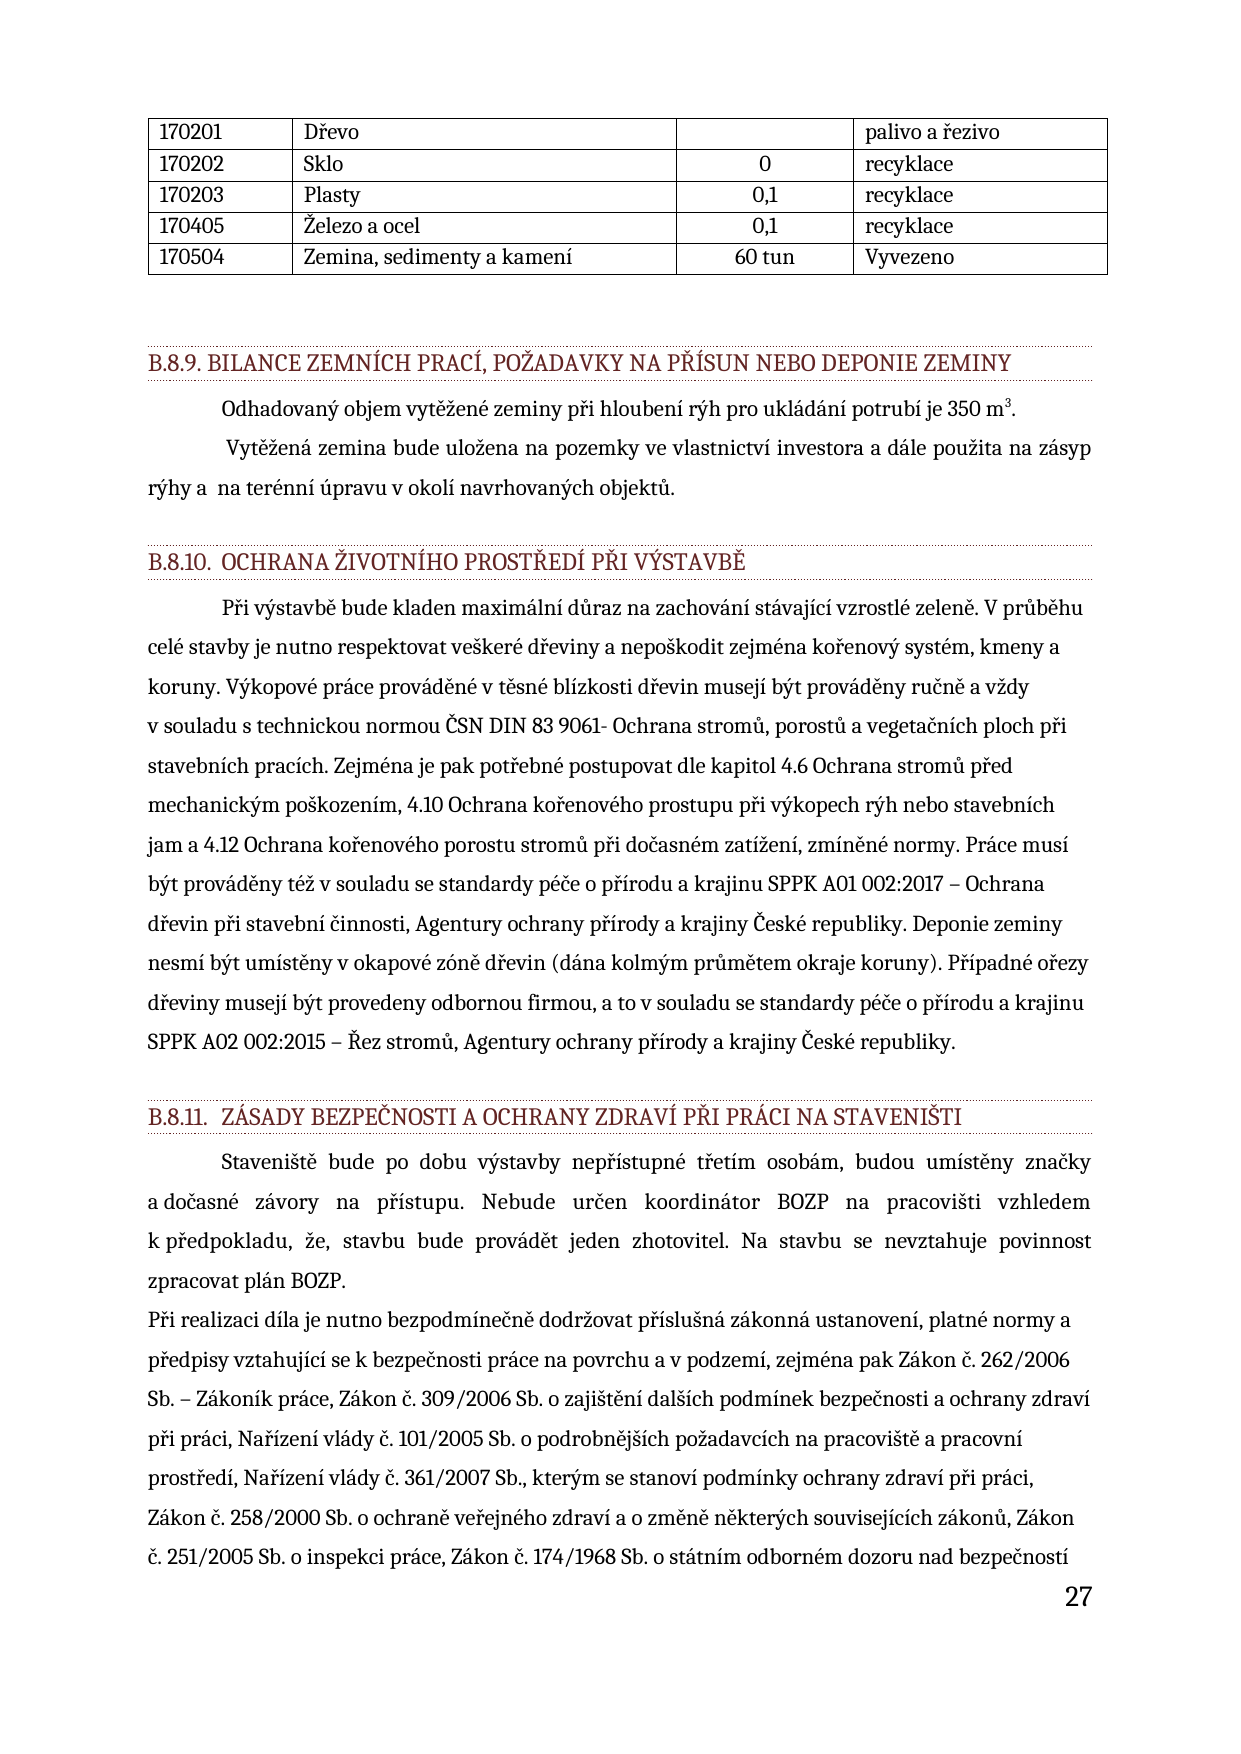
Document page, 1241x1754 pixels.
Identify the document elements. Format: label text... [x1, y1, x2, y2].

text Staveniště bude po dobu výstavby nepřístupné třetím osobám, budou umístěny značky a dočasné závory na přístupu. Nebude určen koordinátor BOZP na pracovišti vzhledem k předpokladu, že, stavbu bude provádět jeden zhotovitel. Na stavbu se nevztahuje povinnost zpracovat plán BOZP. [148, 1149, 1092, 1294]
table_cell 170201 [149, 119, 292, 149]
table_cell recyklace [854, 182, 1107, 212]
table_cell Dřevo [293, 119, 676, 149]
subtitle zásady bezpečnosti a ochrany zdraví při práci na staveništi [148, 1099, 1092, 1134]
table_cell palivo a řezivo [854, 119, 1107, 149]
table_cell 170202 [149, 150, 292, 181]
table_cell [677, 119, 853, 149]
table_cell 0,1 [677, 182, 853, 212]
table_cell Vyvezeno [854, 244, 1107, 274]
text Vytěžená zemina bude uložena na pozemky ve vlastnictví investora a dále použita na zásyp rýhy a na terénní úpravu v okolí navrhovaných objektů. [148, 435, 1092, 501]
table_cell recyklace [854, 213, 1107, 243]
text Při výstavbě bude kladen maximální důraz na zachování stávající vzrostlé zeleně. V průběhu celé stavby je nutno respektovat veškeré dřeviny a nepoškodit zejména kořenový systém, kmeny a koruny. Výkopové práce prováděné v těsné blízkosti dřevin musejí být prováděny ručně a vždy v souladu s technickou normou ČSN DIN 83 9061- Ochrana stromů, porostů a vegetačních ploch při stavebních pracích. Zejména je pak potřebné postupovat dle kapitol 4.6 Ochrana stromů před mechanickým poškozením, 4.10 Ochrana kořenového prostupu při výkopech rýh nebo stavebních jam a 4.12 Ochrana kořenového porostu stromů při dočasném zatížení, zmíněné normy. Práce musí být prováděny též v souladu se standardy péče o přírodu a krajinu SPPK A01 002:2017 – Ochrana dřevin při stavební činnosti, Agentury ochrany přírody a krajiny České republiky. Deponie zeminy nesmí být umístěny v okapové zóně dřevin (dána kolmým průmětem okraje koruny). Případné ořezy dřeviny musejí být provedeny odbornou firmou, a to v souladu se standardy péče o přírodu a krajinu SPPK A02 002:2015 – Řez stromů, Agentury ochrany přírody a krajiny České republiky. [148, 594, 1092, 1055]
subtitle bilance zemních prací, požadavky na přísun nebo deponie zeminy [148, 346, 1092, 381]
table_cell Plasty [293, 182, 676, 212]
table_cell 170504 [149, 244, 292, 274]
table_cell recyklace [854, 150, 1107, 181]
table_cell 60 tun [677, 244, 853, 274]
table_cell 0,1 [677, 213, 853, 243]
text Odhadovaný objem vytěžené zeminy při hloubení rýh pro ukládání potrubí je 350 m3. [148, 396, 1092, 422]
table_cell 170203 [149, 182, 292, 212]
table_cell Sklo [293, 150, 676, 181]
table_cell Železo a ocel [293, 213, 676, 243]
table_cell Zemina, sedimenty a kamení [293, 244, 676, 274]
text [148, 1307, 1092, 1570]
table_cell 0 [677, 150, 853, 181]
subtitle ochrana životního prostředí při výstavbě [148, 545, 1092, 580]
table_cell 170405 [149, 213, 292, 243]
